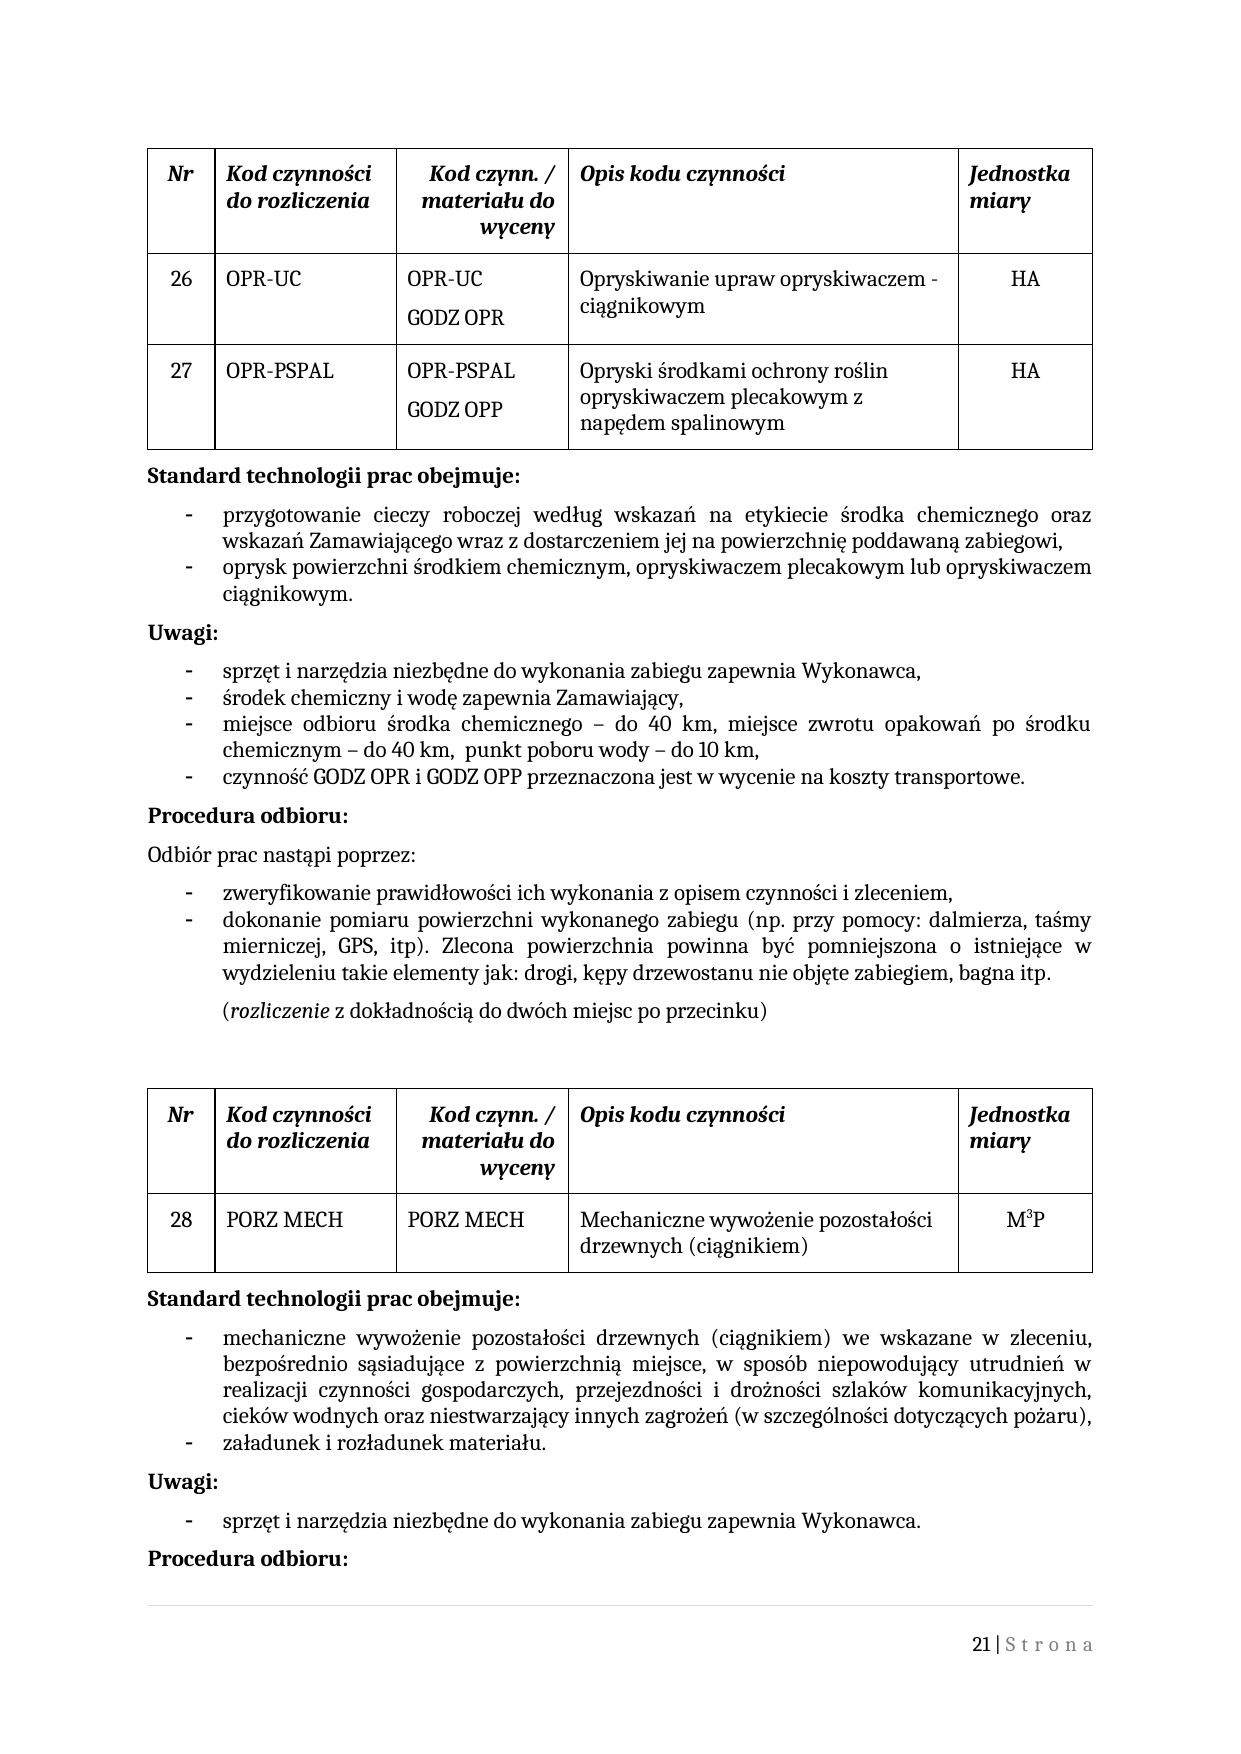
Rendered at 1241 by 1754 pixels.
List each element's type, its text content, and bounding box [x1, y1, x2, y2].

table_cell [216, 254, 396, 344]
list dokonanie pomiaru powierzchni wykonanego zabiegu (np. przy pomocy: dalmierza, taśmy mierniczej, GPS, itp). Zlecona powierzchnia powinna być pomniejszona o istniejące w wydzieleniu takie elementy jak: drogi, kępy drzewostanu nie objęte zabiegiem, bagna itp. [185, 907, 1093, 986]
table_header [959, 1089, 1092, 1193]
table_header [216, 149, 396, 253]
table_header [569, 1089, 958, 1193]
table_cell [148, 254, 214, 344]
list oprysk powierzchni środkiem chemicznym, opryskiwaczem plecakowym lub opryskiwaczem ciągnikowym. [185, 554, 1093, 607]
text Odbiór prac nastąpi poprzez: [148, 841, 1093, 868]
text Standard technologii prac obejmuje: [148, 1285, 1093, 1312]
list miejsce odbioru środka chemicznego – do 40 km, miejsce zwrotu opakowań po środku chemicznym – do 40 km, punkt poboru wody – do 10 km, [185, 711, 1093, 764]
text (rozliczenie z dokładnością do dwóch miejsc po przecinku) [148, 998, 1093, 1024]
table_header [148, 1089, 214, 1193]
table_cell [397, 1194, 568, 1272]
list załadunek i rozładunek materiału. [185, 1430, 1093, 1456]
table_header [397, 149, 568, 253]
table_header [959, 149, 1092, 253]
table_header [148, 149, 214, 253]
list środek chemiczny i wodę zapewnia Zamawiający, [185, 684, 1093, 711]
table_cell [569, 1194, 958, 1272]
text Standard technologii prac obejmuje: [148, 463, 1093, 489]
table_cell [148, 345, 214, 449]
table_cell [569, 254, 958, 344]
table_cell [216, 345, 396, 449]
text Procedura odbioru: [148, 802, 1093, 829]
list czynność GODZ OPR i GODZ OPP przeznaczona jest w wycenie na koszty transportowe. [185, 764, 1093, 790]
text Procedura odbioru: [148, 1546, 1093, 1573]
text Uwagi: [148, 1468, 1093, 1495]
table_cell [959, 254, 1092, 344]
list sprzęt i narzędzia niezbędne do wykonania zabiegu zapewnia Wykonawca, [185, 658, 1093, 684]
list przygotowanie cieczy roboczej według wskazań na etykiecie środka chemicznego oraz wskazań Zamawiającego wraz z dostarczeniem jej na powierzchnię poddawaną zabiegowi, [185, 501, 1093, 554]
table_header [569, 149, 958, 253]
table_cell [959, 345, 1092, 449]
text Uwagi: [148, 619, 1093, 646]
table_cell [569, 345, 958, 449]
list mechaniczne wywożenie pozostałości drzewnych (ciągnikiem) we wskazane w zleceniu, bezpośrednio sąsiadujące z powierzchnią miejsce, w sposób niepowodujący utrudnień w realizacji czynności gospodarczych, przejezdności i drożności szlaków komunikacyjnych, cieków wodnych oraz niestwarzający innych zagrożeń (w szczególności dotyczących pożaru), [185, 1324, 1093, 1430]
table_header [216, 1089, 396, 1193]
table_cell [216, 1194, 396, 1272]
list sprzęt i narzędzia niezbędne do wykonania zabiegu zapewnia Wykonawca. [185, 1507, 1093, 1534]
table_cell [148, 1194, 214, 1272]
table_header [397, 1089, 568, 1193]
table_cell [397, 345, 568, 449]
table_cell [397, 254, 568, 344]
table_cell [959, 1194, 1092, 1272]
list zweryfikowanie prawidłowości ich wykonania z opisem czynności i zleceniem, [185, 880, 1093, 907]
